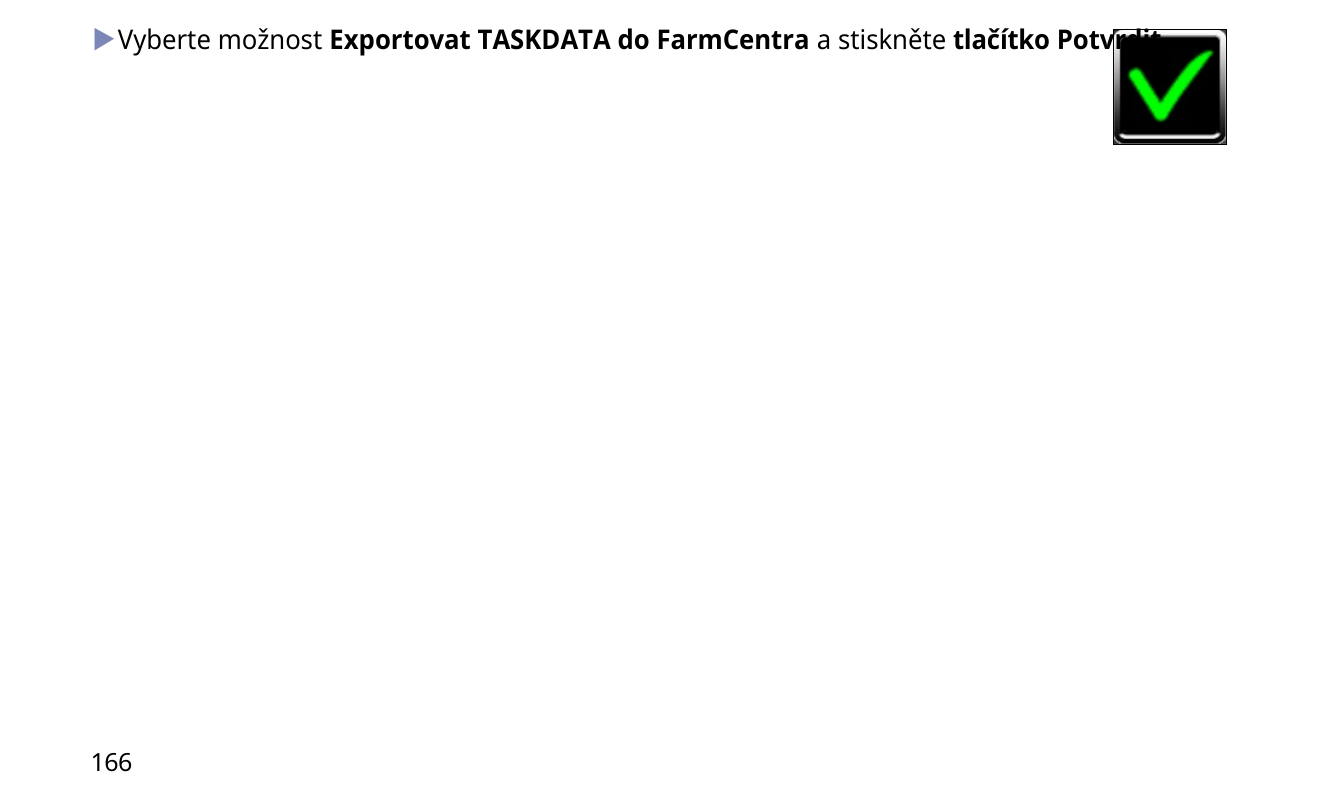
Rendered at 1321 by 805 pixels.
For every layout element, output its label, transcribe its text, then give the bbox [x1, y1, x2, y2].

list Vyberte možnost Exportovat TASKDATA do FarmCentra a stiskněte tlačítko Potvrdit. [92, 21, 1258, 58]
picture [1114, 58, 1226, 144]
